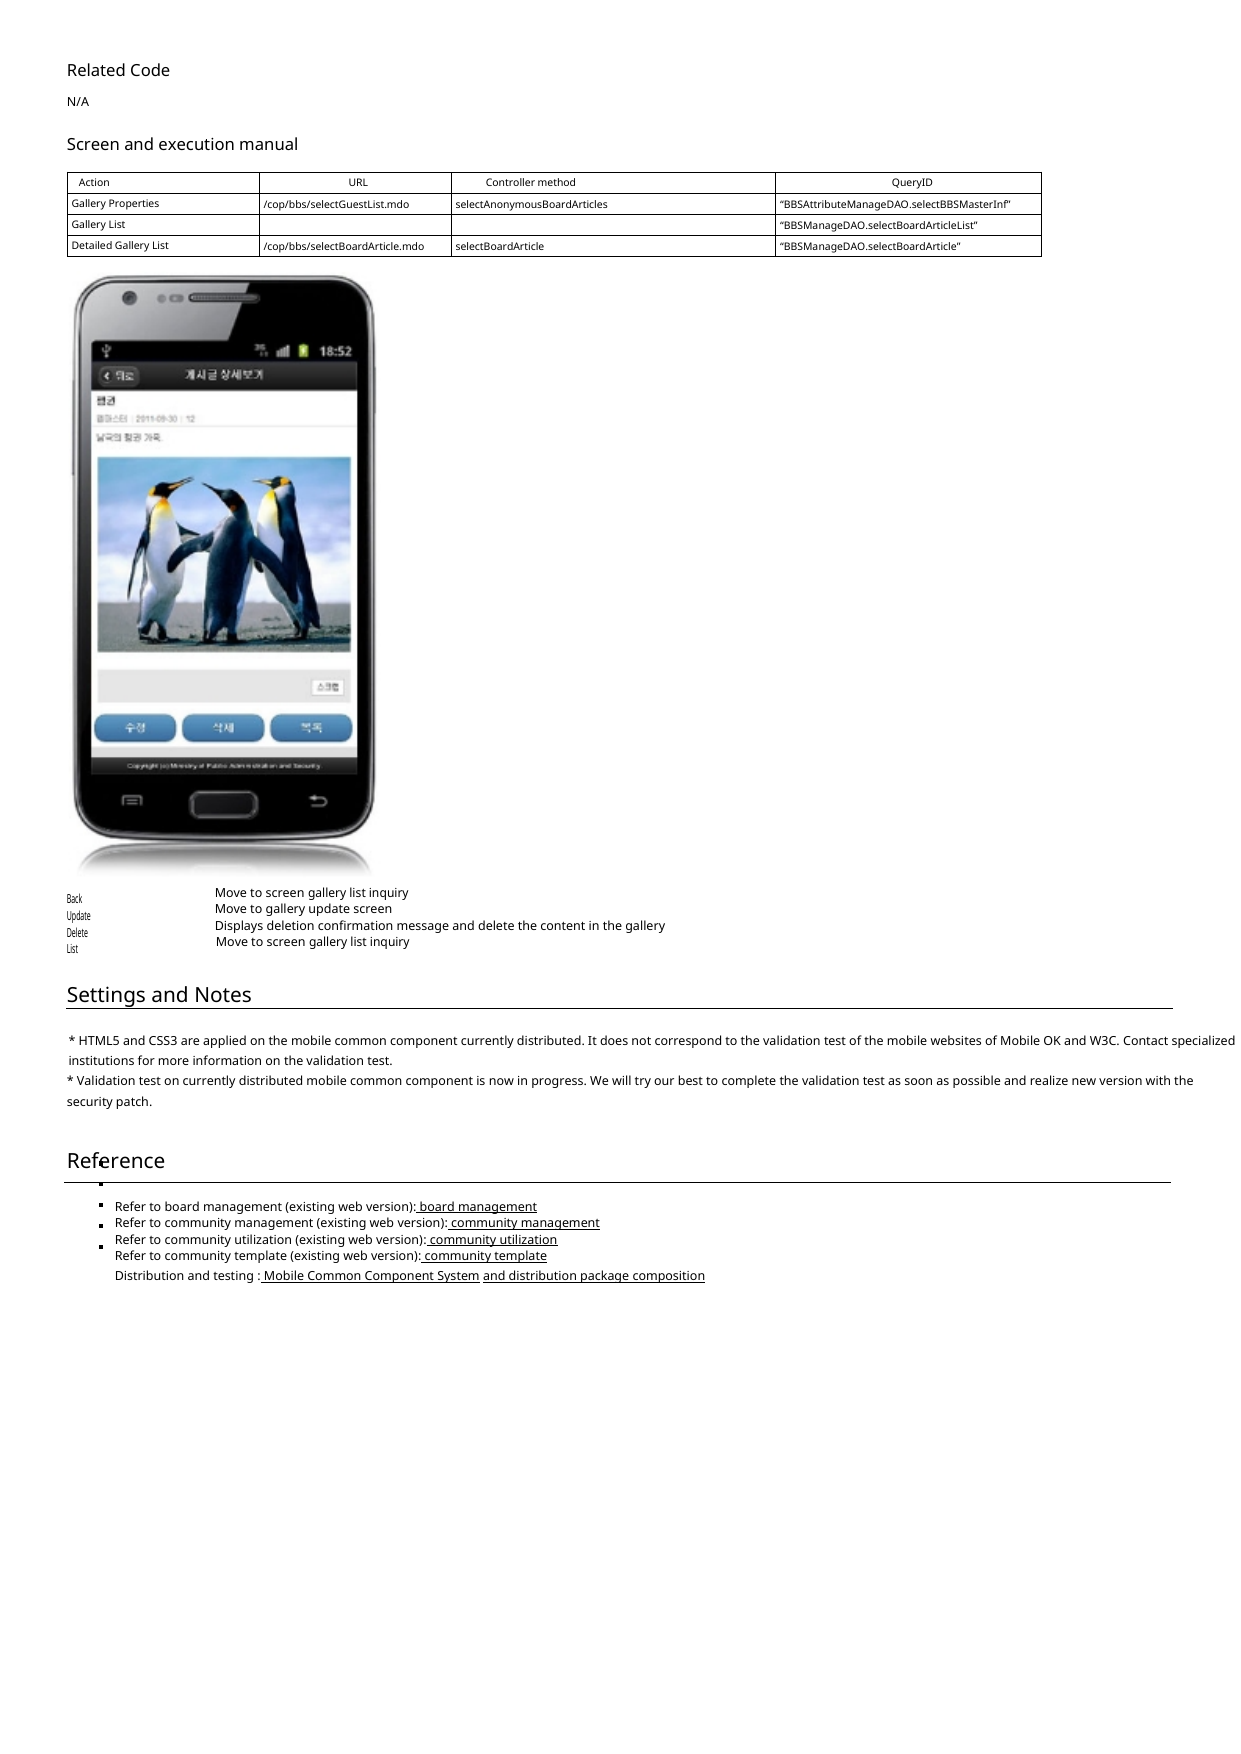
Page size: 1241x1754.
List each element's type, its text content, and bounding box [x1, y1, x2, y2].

text Update [67, 907, 103, 924]
text * Validation test on currently distributed mobile common component is now in progress. We will try our best to complete the validation test as soon as possible and realize new version with the security patch. [67, 1069, 1240, 1111]
text Distribution and testing : Mobile Common Component System and distribution package composition [39, 1264, 1240, 1285]
text Refer to community template (existing web version): community template [114, 1247, 1240, 1264]
text Delete [67, 924, 103, 941]
text Back [67, 891, 103, 907]
text Refer to board management (existing web version): board management [114, 1198, 1240, 1214]
text Settings and Notes [67, 985, 1240, 1006]
picture [68, 271, 381, 878]
text Move to screen gallery list inquiry [216, 933, 1240, 950]
text Related Code [67, 63, 1240, 79]
text Refer to community management (existing web version): community management [114, 1214, 1240, 1231]
text Reference [67, 1152, 1240, 1173]
text Move to gallery update screen [214, 900, 1240, 917]
text * HTML5 and CSS3 are applied on the mobile common component currently distributed. It does not correspond to the validation test of the mobile websites of Mobile OK and W3C. Contact specialized institutions for more information on the validation test. [68, 1029, 1240, 1069]
text Move to screen gallery list inquiry [214, 887, 1240, 900]
text Screen and execution manual [67, 137, 1240, 153]
text Displays deletion confirmation message and delete the content in the gallery [214, 917, 1240, 933]
text N/A [67, 79, 1240, 113]
text Refer to community utilization (existing web version): community utilization [114, 1231, 1240, 1247]
text List [67, 941, 103, 957]
